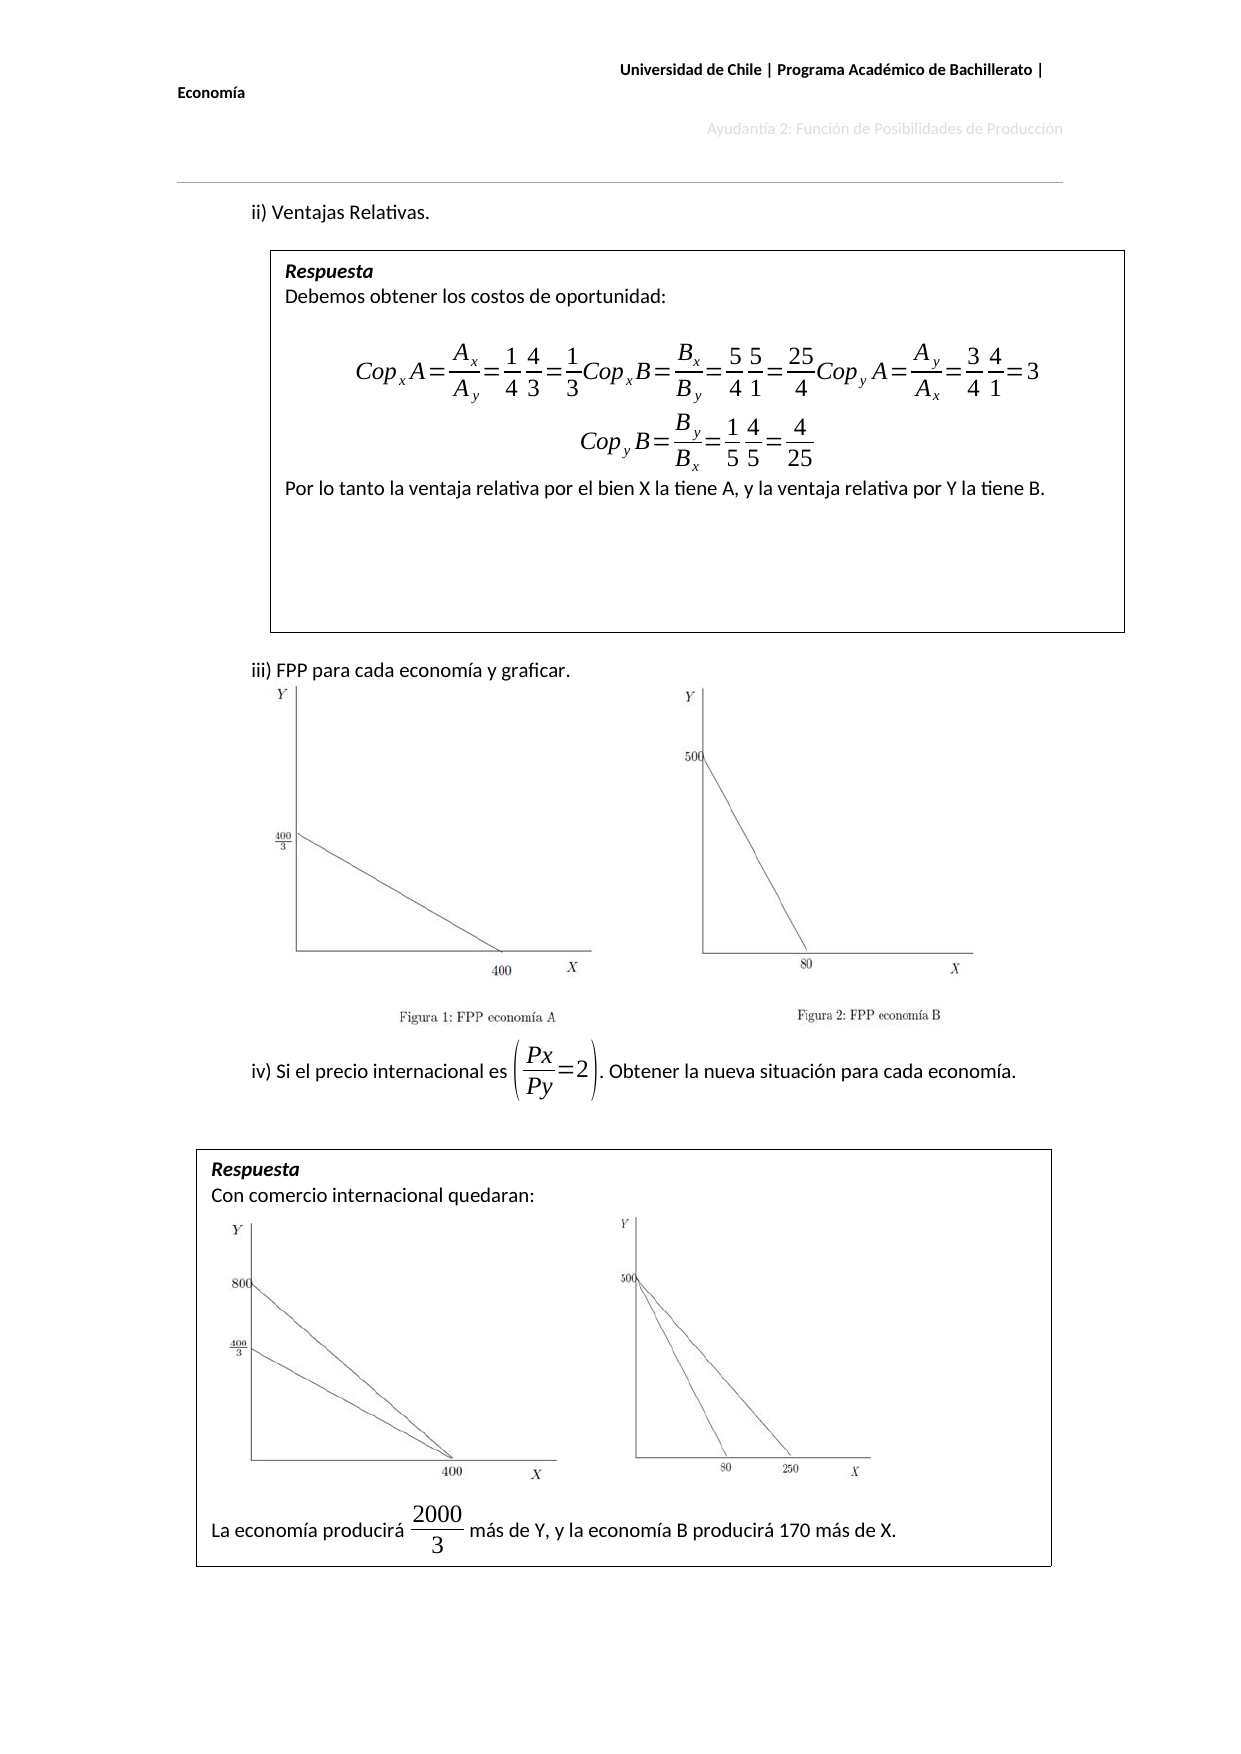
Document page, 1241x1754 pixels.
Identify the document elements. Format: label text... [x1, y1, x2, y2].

text ii) Ventajas Relativas. [251, 199, 1063, 225]
picture [251, 682, 983, 1039]
text iii) FPP para cada economía y graficar. [251, 657, 1063, 683]
text iv) Si el precio internacional es . Obtener la nueva situación para cada economía. [251, 1038, 1063, 1103]
picture [211, 1207, 1035, 1501]
